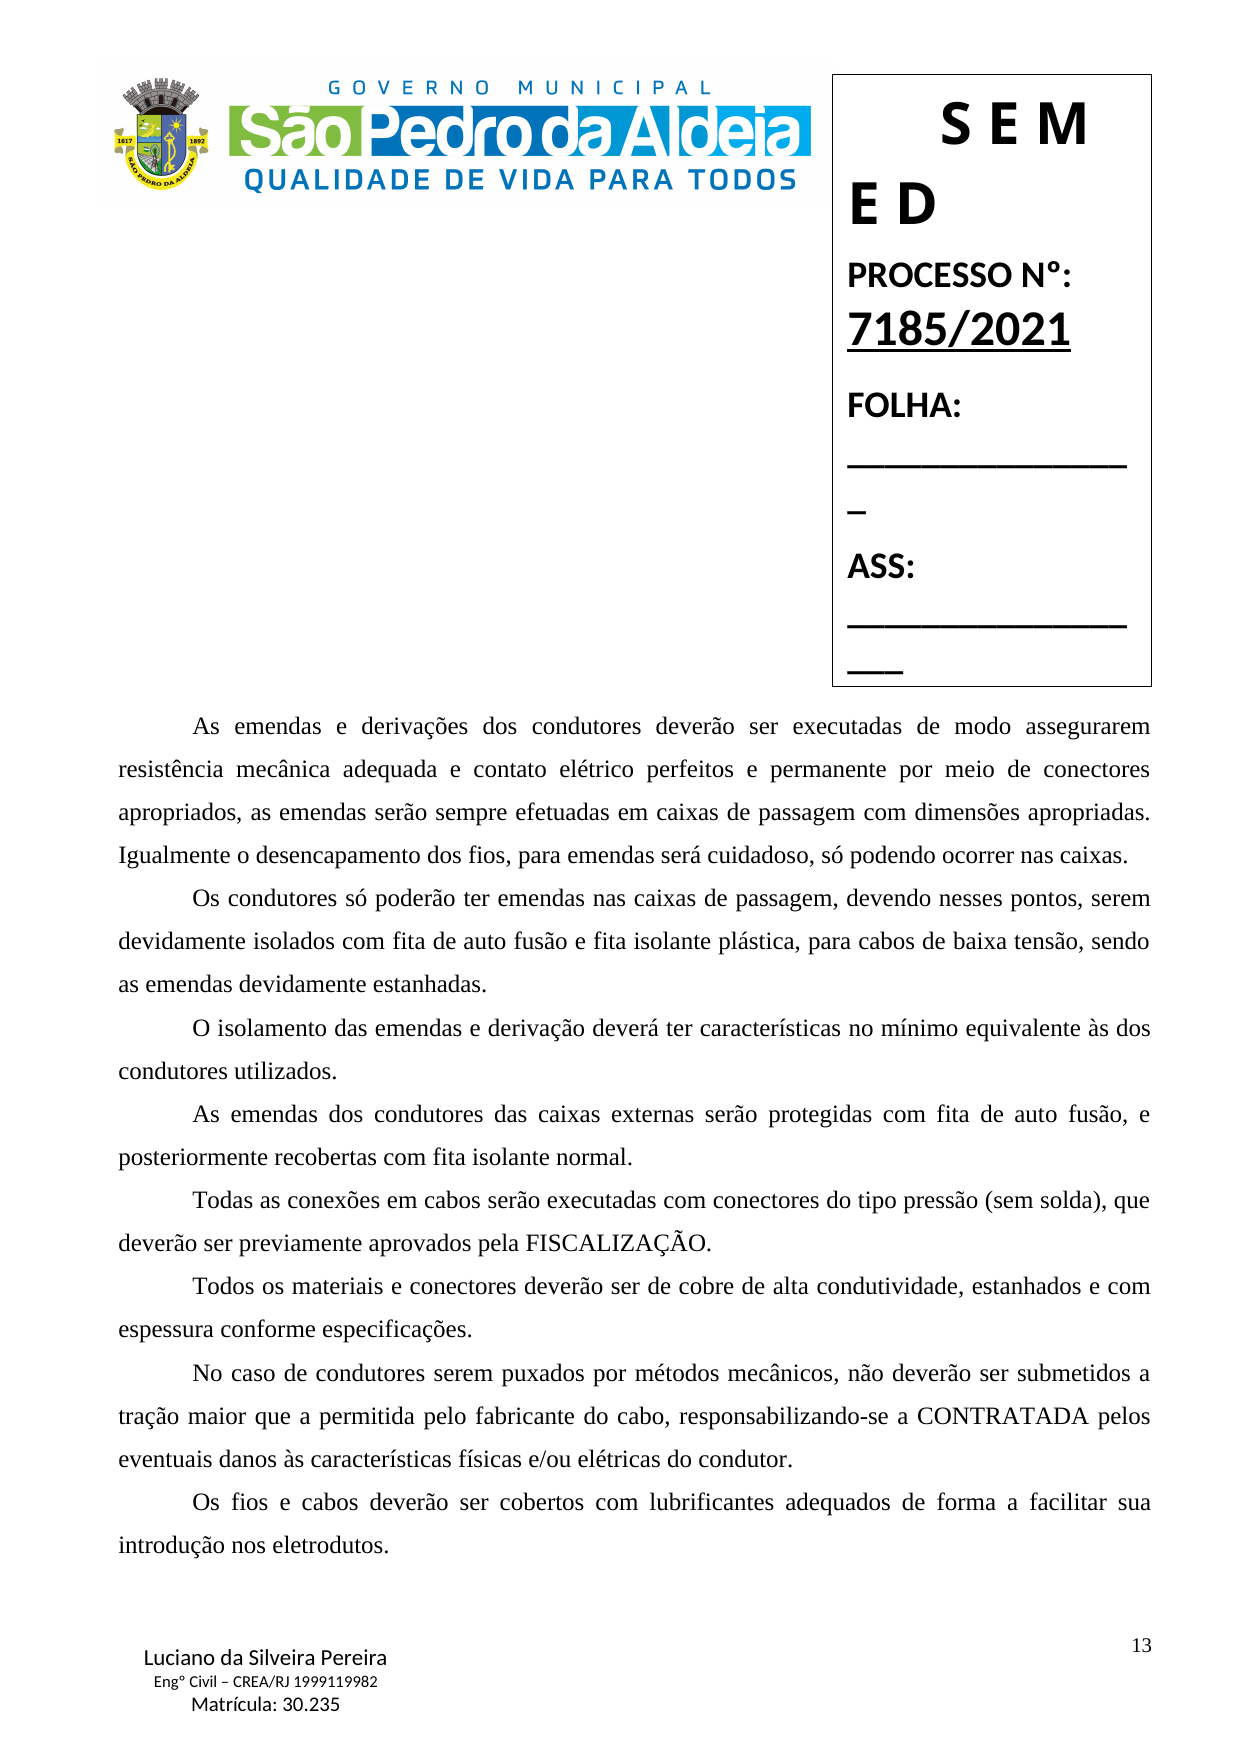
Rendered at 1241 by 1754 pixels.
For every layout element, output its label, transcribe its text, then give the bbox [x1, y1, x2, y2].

text Todas as conexões em cabos serão executadas com conectores do tipo pressão (sem solda), que deverão ser previamente aprovados pela FISCALIZAÇÃO. [118, 1185, 1152, 1257]
text Todos os materiais e conectores deverão ser de cobre de alta condutividade, estanhados e com espessura conforme especificações. [118, 1271, 1152, 1343]
text As emendas dos condutores das caixas externas serão protegidas com fita de auto fusão, e posteriormente recobertas com fita isolante normal. [118, 1099, 1152, 1171]
text Os condutores só poderão ter emendas nas caixas de passagem, devendo nesses pontos, serem devidamente isolados com fita de auto fusão e fita isolante plástica, para cabos de baixa tensão, sendo as emendas devidamente estanhadas. [118, 883, 1152, 998]
picture [96, 61, 835, 207]
text No caso de condutores serem puxados por métodos mecânicos, não deverão ser submetidos a tração maior que a permitida pelo fabricante do cabo, responsabilizando-se a CONTRATADA pelos eventuais danos às características físicas e/ou elétricas do condutor. [118, 1358, 1152, 1473]
text As emendas e derivações dos condutores deverão ser executadas de modo assegurarem resistência mecânica adequada e contato elétrico perfeitos e permanente por meio de conectores apropriados, as emendas serão sempre efetuadas em caixas de passagem com dimensões apropriadas. Igualmente o desencapamento dos fios, para emendas será cuidadoso, só podendo ocorrer nas caixas. [118, 711, 1152, 869]
text Os fios e cabos deverão ser cobertos com lubrificantes adequados de forma a facilitar sua introdução nos eletrodutos. [118, 1487, 1152, 1559]
text O isolamento das emendas e derivação deverá ter características no mínimo equivalente às dos condutores utilizados. [118, 1013, 1152, 1084]
